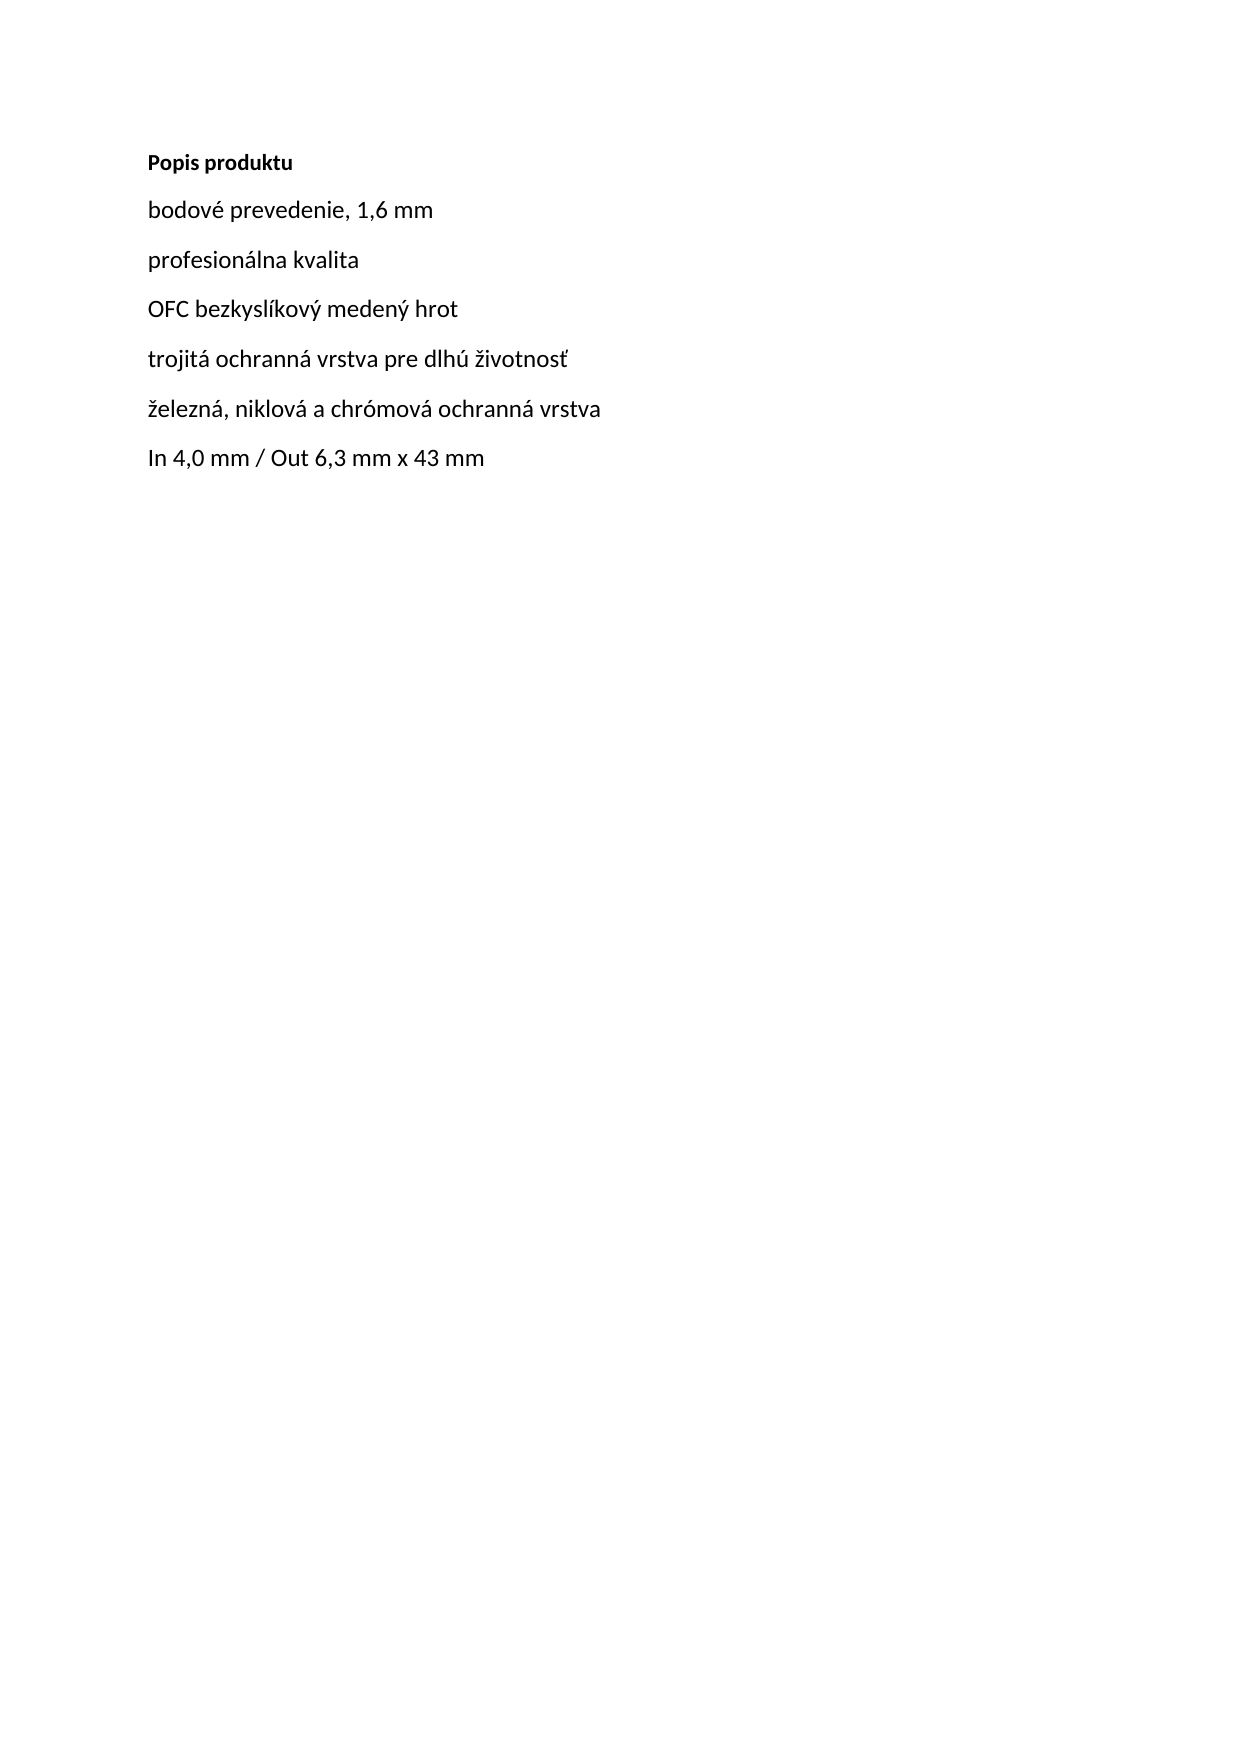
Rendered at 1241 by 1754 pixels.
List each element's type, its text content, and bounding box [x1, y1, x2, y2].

text železná, niklová a chrómová ochranná vrstva [148, 393, 1093, 423]
text trojitá ochranná vrstva pre dlhú životnosť [148, 343, 1093, 374]
text bodové prevedenie, 1,6 mm [148, 194, 1093, 225]
text OFC bezkyslíkový medený hrot [148, 294, 1093, 324]
text profesionálna kvalita [148, 244, 1093, 274]
text Popis produktu [148, 148, 1093, 176]
text In 4,0 mm / Out 6,3 mm x 43 mm [148, 442, 1093, 473]
